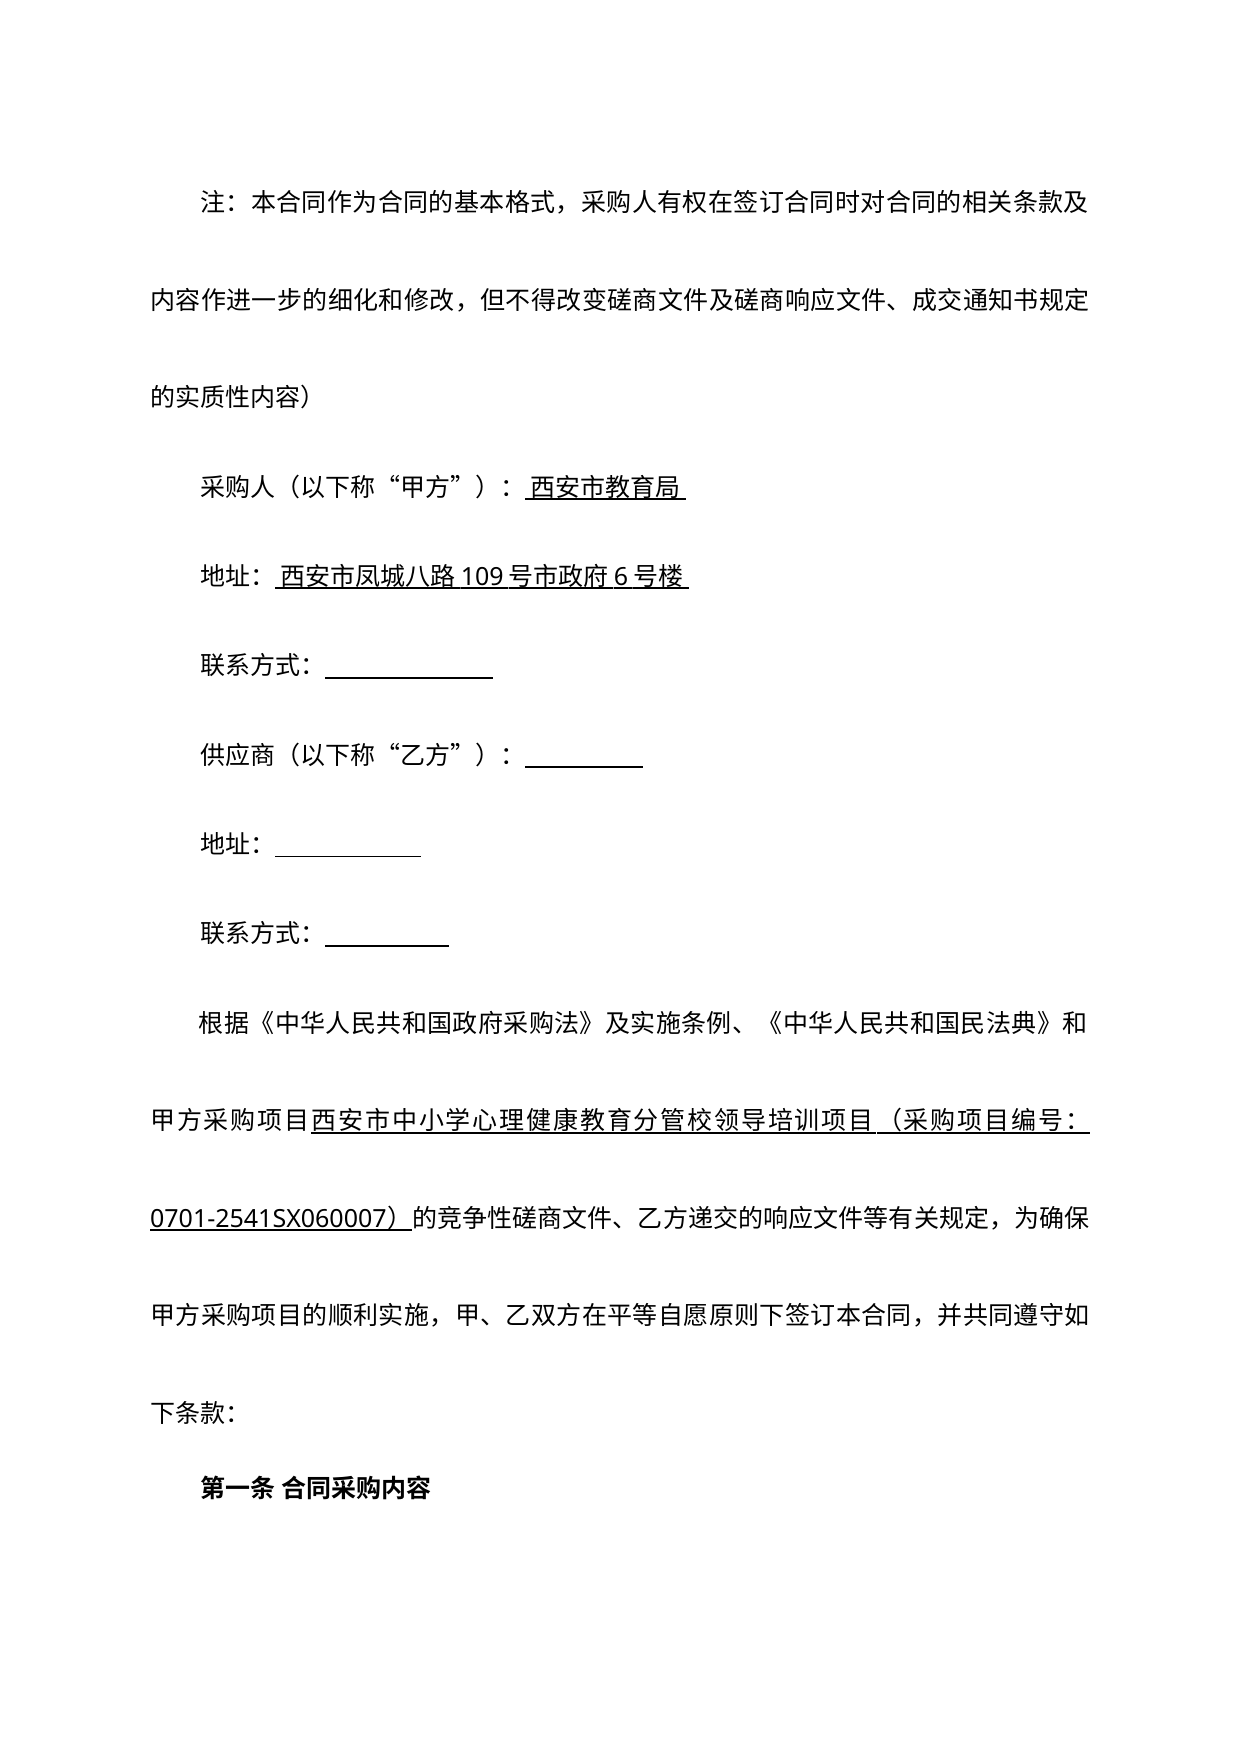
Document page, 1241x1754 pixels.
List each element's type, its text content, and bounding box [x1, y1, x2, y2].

text 联系方式： [144, 899, 1096, 971]
text 地址： [144, 810, 1096, 881]
text 采购人（以下称“甲方”）： 西安市教育局 [144, 453, 1096, 524]
list 合同采购内容 [150, 1468, 1090, 1504]
text 根据《中华人民共和国政府采购法》及实施条例、《中华人民共和国民法典》和甲方采购项目西安市中小学心理健康教育分管校领导培训项目（采购项目编号：0701-2541SX060007）的竞争性磋商文件、乙方递交的响应文件等有关规定，为确保甲方采购项目的顺利实施，甲、乙双方在平等自愿原则下签订本合同，并共同遵守如下条款： [144, 989, 1096, 1450]
text 注：本合同作为合同的基本格式，采购人有权在签订合同时对合同的相关条款及内容作进一步的细化和修改，但不得改变磋商文件及磋商响应文件、成交通知书规定的实质性内容） [144, 162, 1096, 434]
text 地址： 西安市凤城八路109号市政府6号楼 [144, 542, 1096, 613]
text 联系方式： [144, 631, 1096, 703]
text 供应商（以下称“乙方”）： [144, 721, 1096, 792]
